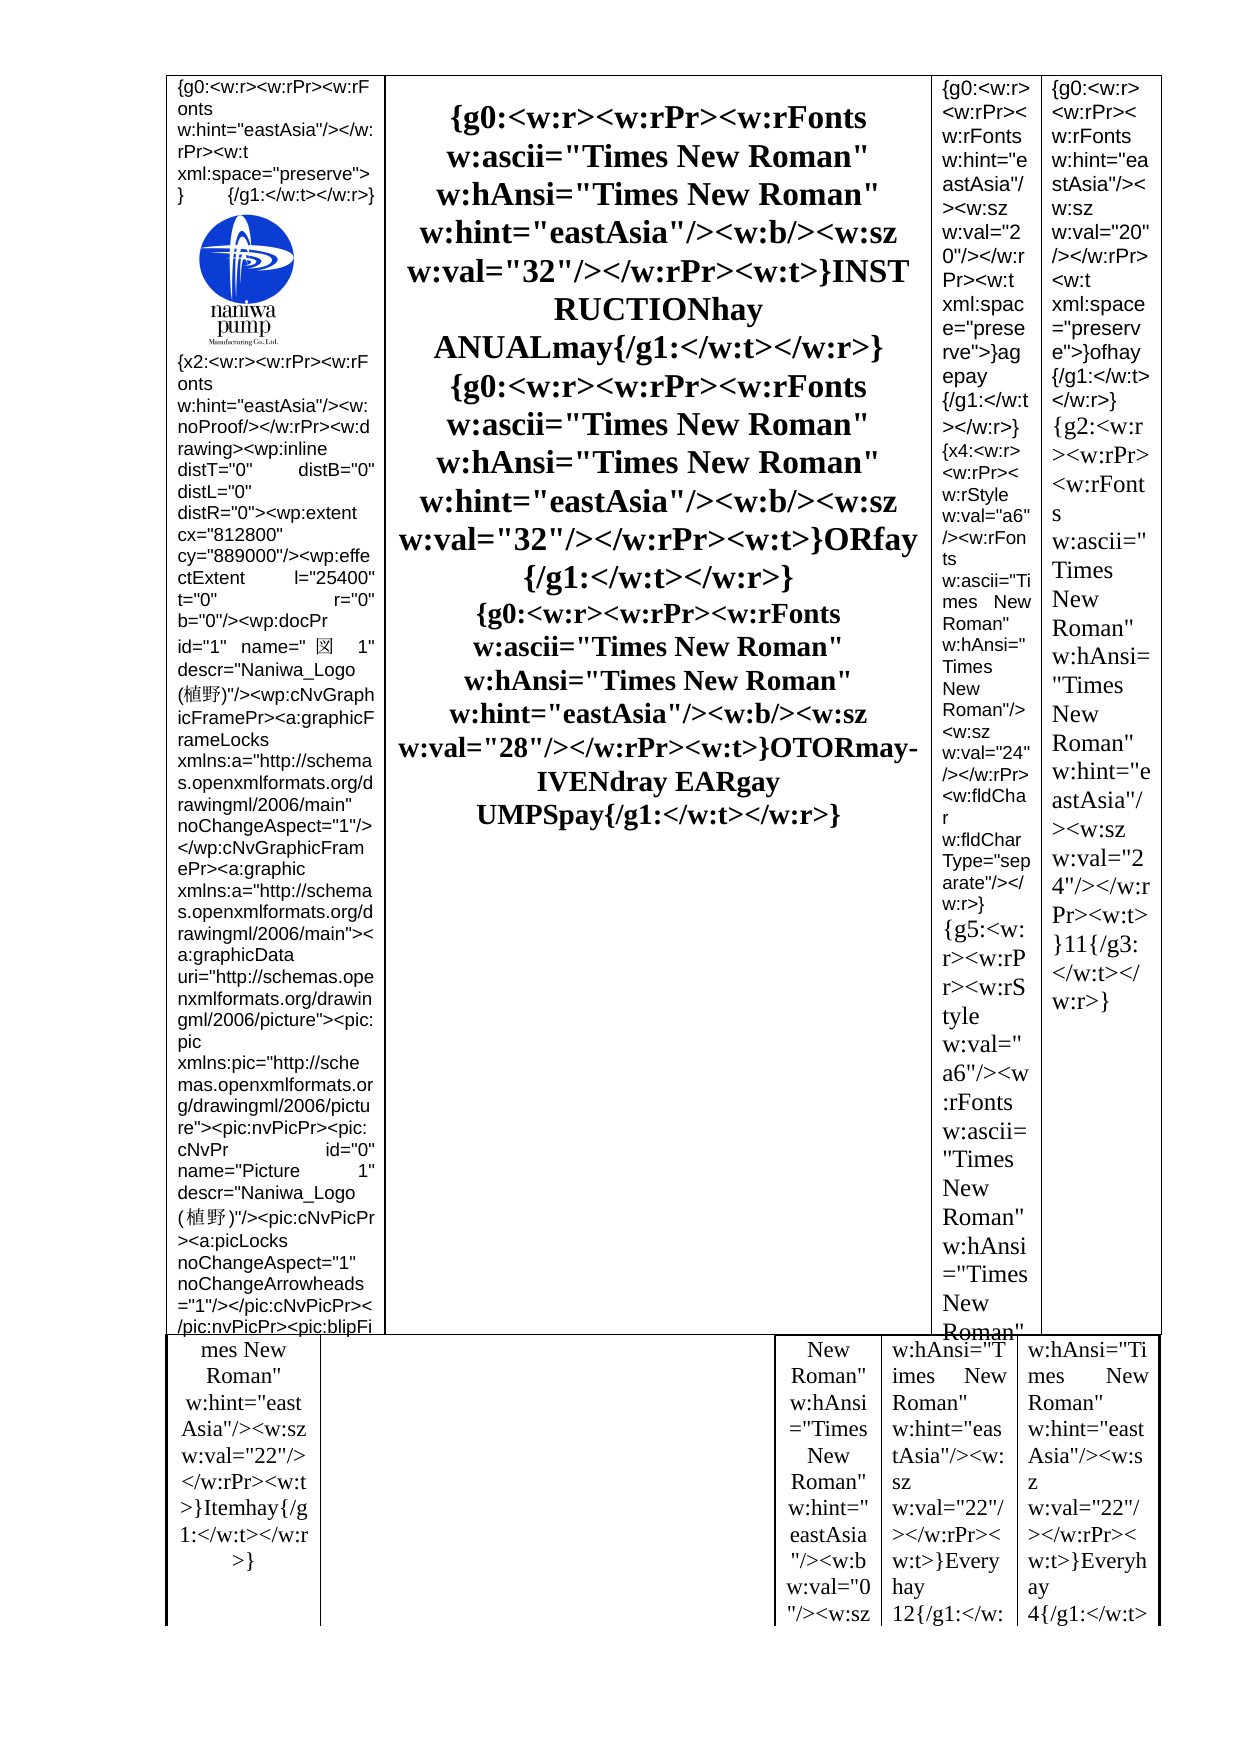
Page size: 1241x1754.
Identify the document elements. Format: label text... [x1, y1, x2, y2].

table_cell {g0:<w:r><w:rPr><w:rFonts w:ascii="Times New Roman" w:hAnsi="Times New Roman" w:hint="eastAsia"/><w:b w:val="0"/><w:sz w:val="22"/></w:rPr><w:t>}Everyhay 3{/g1:</w:t></w:r>} {g0:<w:r><w:rPr><w:rFonts w:ascii="Times New Roman" w:hAnsi="Times New Roman" w:hint="eastAsia"/><w:sz w:val="22"/></w:rPr><w:t>}onthsmay{/g1:</w:t></w:r>} [776, 1336, 881, 1626]
table_cell {g0:<w:r><w:rPr><w:rFonts w:ascii="Times New Roman" w:hAnsi="Times New Roman" w:hint="eastAsia"/><w:sz w:val="22"/></w:rPr><w:t>}Everyhay 12{/g1:</w:t></w:r>} {g0:<w:r><w:rPr><w:rFonts w:ascii="Times New Roman" w:hAnsi="Times New Roman" w:hint="eastAsia"/><w:sz w:val="22"/></w:rPr><w:t>}onthsmay orhay{/g1:</w:t></w:r>} {g0:<w:r><w:rPr><w:rFonts w:ascii="Times New Roman" w:hAnsi="Times New Roman" w:hint="eastAsia"/><w:sz w:val="22"/></w:rPr><w:t>}8,000 hrsay.{/g1:</w:t></w:r>} [882, 1336, 1017, 1626]
picture [177, 205, 311, 352]
table_cell {g0:<w:r><w:rPr><w:rFonts w:ascii="Times New Roman" w:hAnsi="Times New Roman" w:hint="eastAsia"/><w:sz w:val="22"/></w:rPr><w:t>}Everyhay 4{/g1:</w:t></w:r>} {g0:<w:r><w:rPr><w:rFonts w:ascii="Times New Roman" w:hAnsi="Times New Roman" w:hint="eastAsia"/><w:sz w:val="22"/></w:rPr><w:t>}earsyay orhay{/g1:</w:t></w:r>} {g0:<w:r><w:rPr><w:rFonts w:ascii="Times New Roman" w:hAnsi="Times New Roman" w:hint="eastAsia"/><w:sz w:val="22"/></w:rPr><w:t>}20,000 hrsay.{/g1:</w:t></w:r>} [1018, 1336, 1158, 1626]
